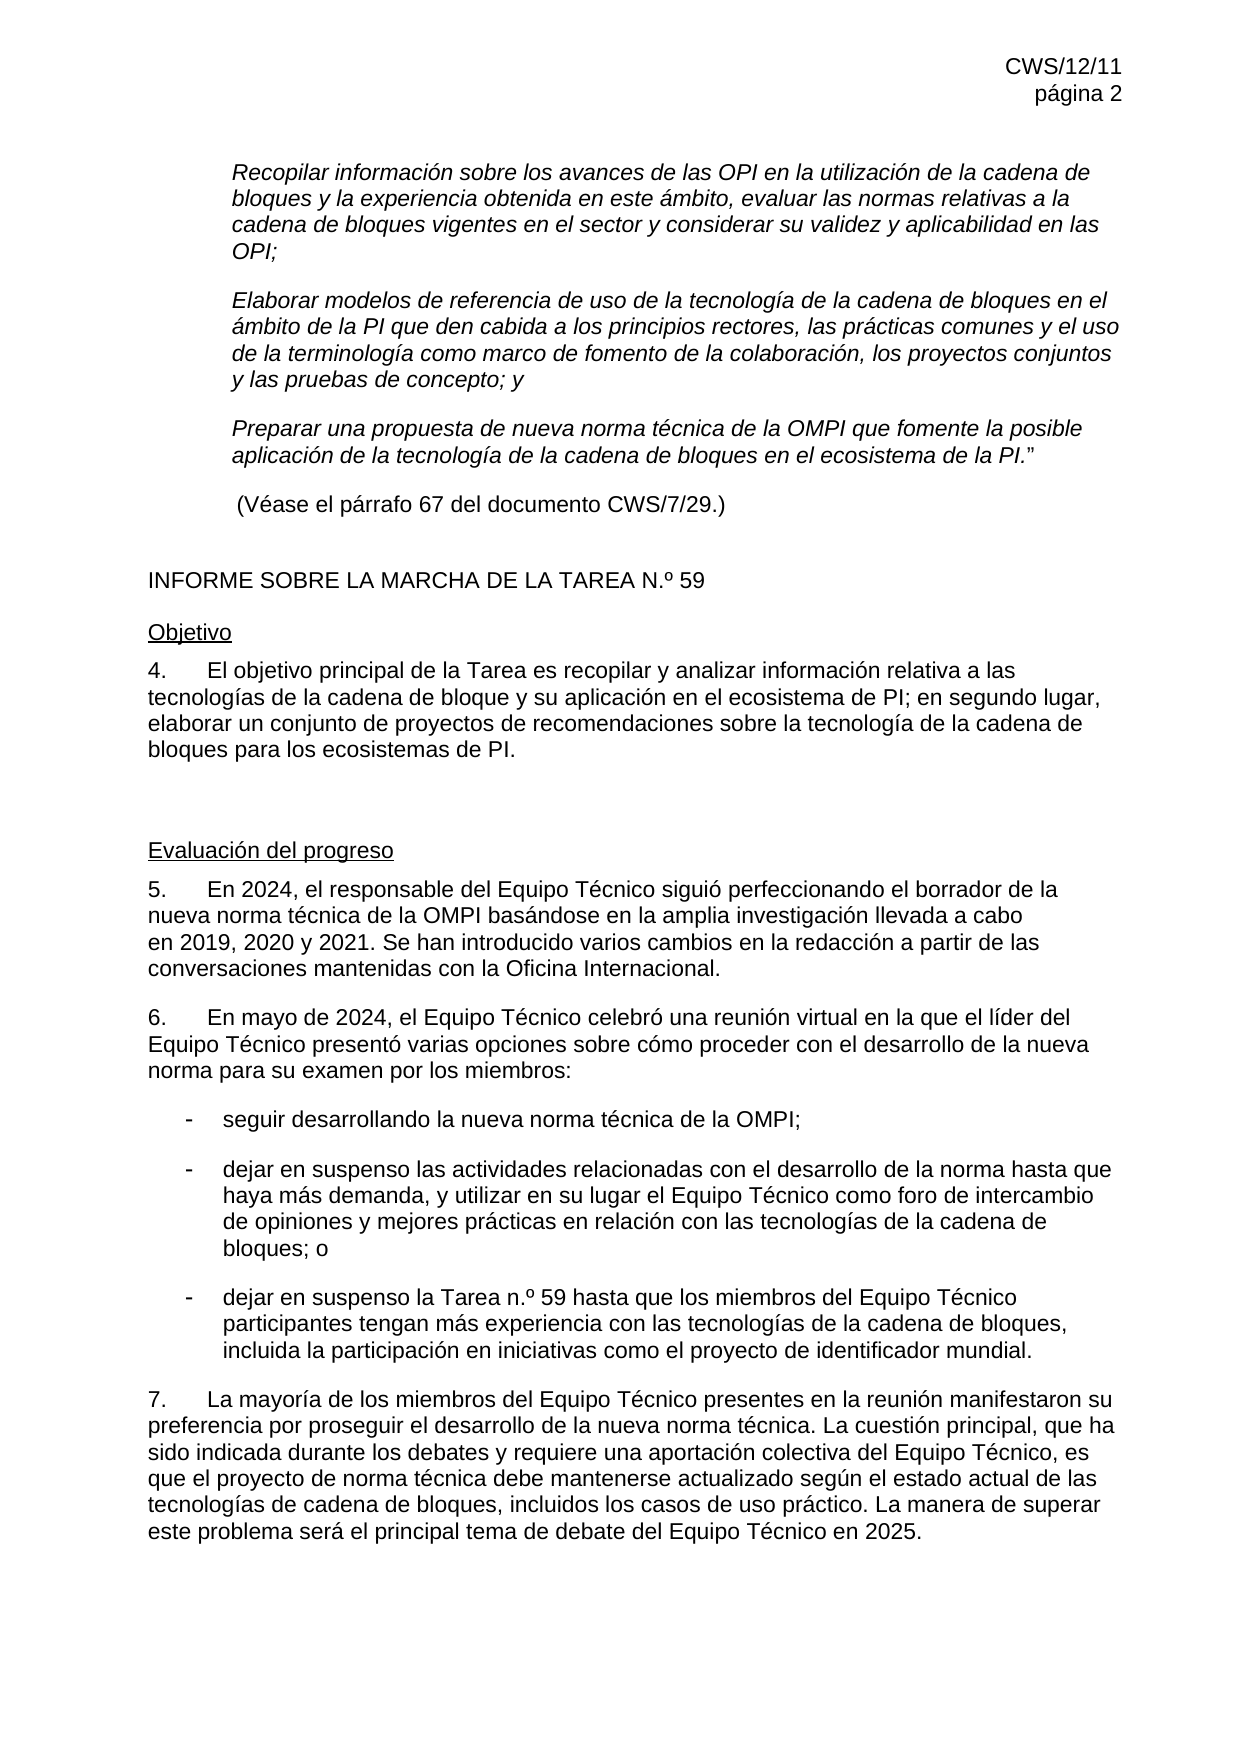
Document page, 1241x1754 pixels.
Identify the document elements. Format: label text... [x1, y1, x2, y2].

subtitle Objetivo [133, 618, 1122, 645]
list seguir desarrollando la nueva norma técnica de la OMPI; [185, 1106, 1122, 1133]
text (Véase el párrafo 67 del documento CWS/7/29.) [236, 491, 1122, 517]
subtitle Evaluación del progreso [148, 837, 1122, 863]
list dejar en suspenso las actividades relacionadas con el desarrollo de la norma hasta que haya más demanda, y utilizar en su lugar el Equipo Técnico como foro de intercambio de opiniones y mejores prácticas en relación con las tecnologías de la cadena de bloques; o [185, 1156, 1122, 1261]
text En mayo de 2024, el Equipo Técnico celebró una reunión virtual en la que el líder del Equipo Técnico presentó varias opciones sobre cómo proceder con el desarrollo de la nueva norma para su examen por los miembros: [148, 1004, 1122, 1083]
text El objetivo principal de la Tarea es recopilar y analizar información relativa a las tecnologías de la cadena de bloque y su aplicación en el ecosistema de PI; en segundo lugar, elaborar un conjunto de proyectos de recomendaciones sobre la tecnología de la cadena de bloques para los ecosistemas de PI. [148, 657, 1122, 763]
text Preparar una propuesta de nueva norma técnica de la OMPI que fomente la posible aplicación de la tecnología de la cadena de bloques en el ecosistema de la PI.” [232, 415, 1122, 468]
text En 2024, el responsable del Equipo Técnico siguió perfeccionando el borrador de la nueva norma técnica de la OMPI basándose en la amplia investigación llevada a cabo en 2019, 2020 y 2021. Se han introducido varios cambios en la redacción a partir de las conversaciones mantenidas con la Oficina Internacional. [148, 876, 1122, 981]
subtitle Informe sobre la marcha de la Tarea n.º 59 [148, 567, 1122, 593]
text Elaborar modelos de referencia de uso de la tecnología de la cadena de bloques en el ámbito de la PI que den cabida a los principios rectores, las prácticas comunes y el uso de la terminología como marco de fomento de la colaboración, los proyectos conjuntos y las pruebas de concepto; y [232, 287, 1122, 392]
text La mayoría de los miembros del Equipo Técnico presentes en la reunión manifestaron su preferencia por proseguir el desarrollo de la nueva norma técnica. La cuestión principal, que ha sido indicada durante los debates y requiere una aportación colectiva del Equipo Técnico, es que el proyecto de norma técnica debe mantenerse actualizado según el estado actual de las tecnologías de cadena de bloques, incluidos los casos de uso práctico. La manera de superar este problema será el principal tema de debate del Equipo Técnico en 2025. [148, 1386, 1122, 1544]
list dejar en suspenso la Tarea n.º 59 hasta que los miembros del Equipo Técnico participantes tengan más experiencia con las tecnologías de la cadena de bloques, incluida la participación en iniciativas como el proyecto de identificador mundial. [185, 1284, 1122, 1363]
text Recopilar información sobre los avances de las OPI en la utilización de la cadena de bloques y la experiencia obtenida en este ámbito, evaluar las normas relativas a la cadena de bloques vigentes en el sector y considerar su validez y aplicabilidad en las OPI; [232, 158, 1122, 264]
